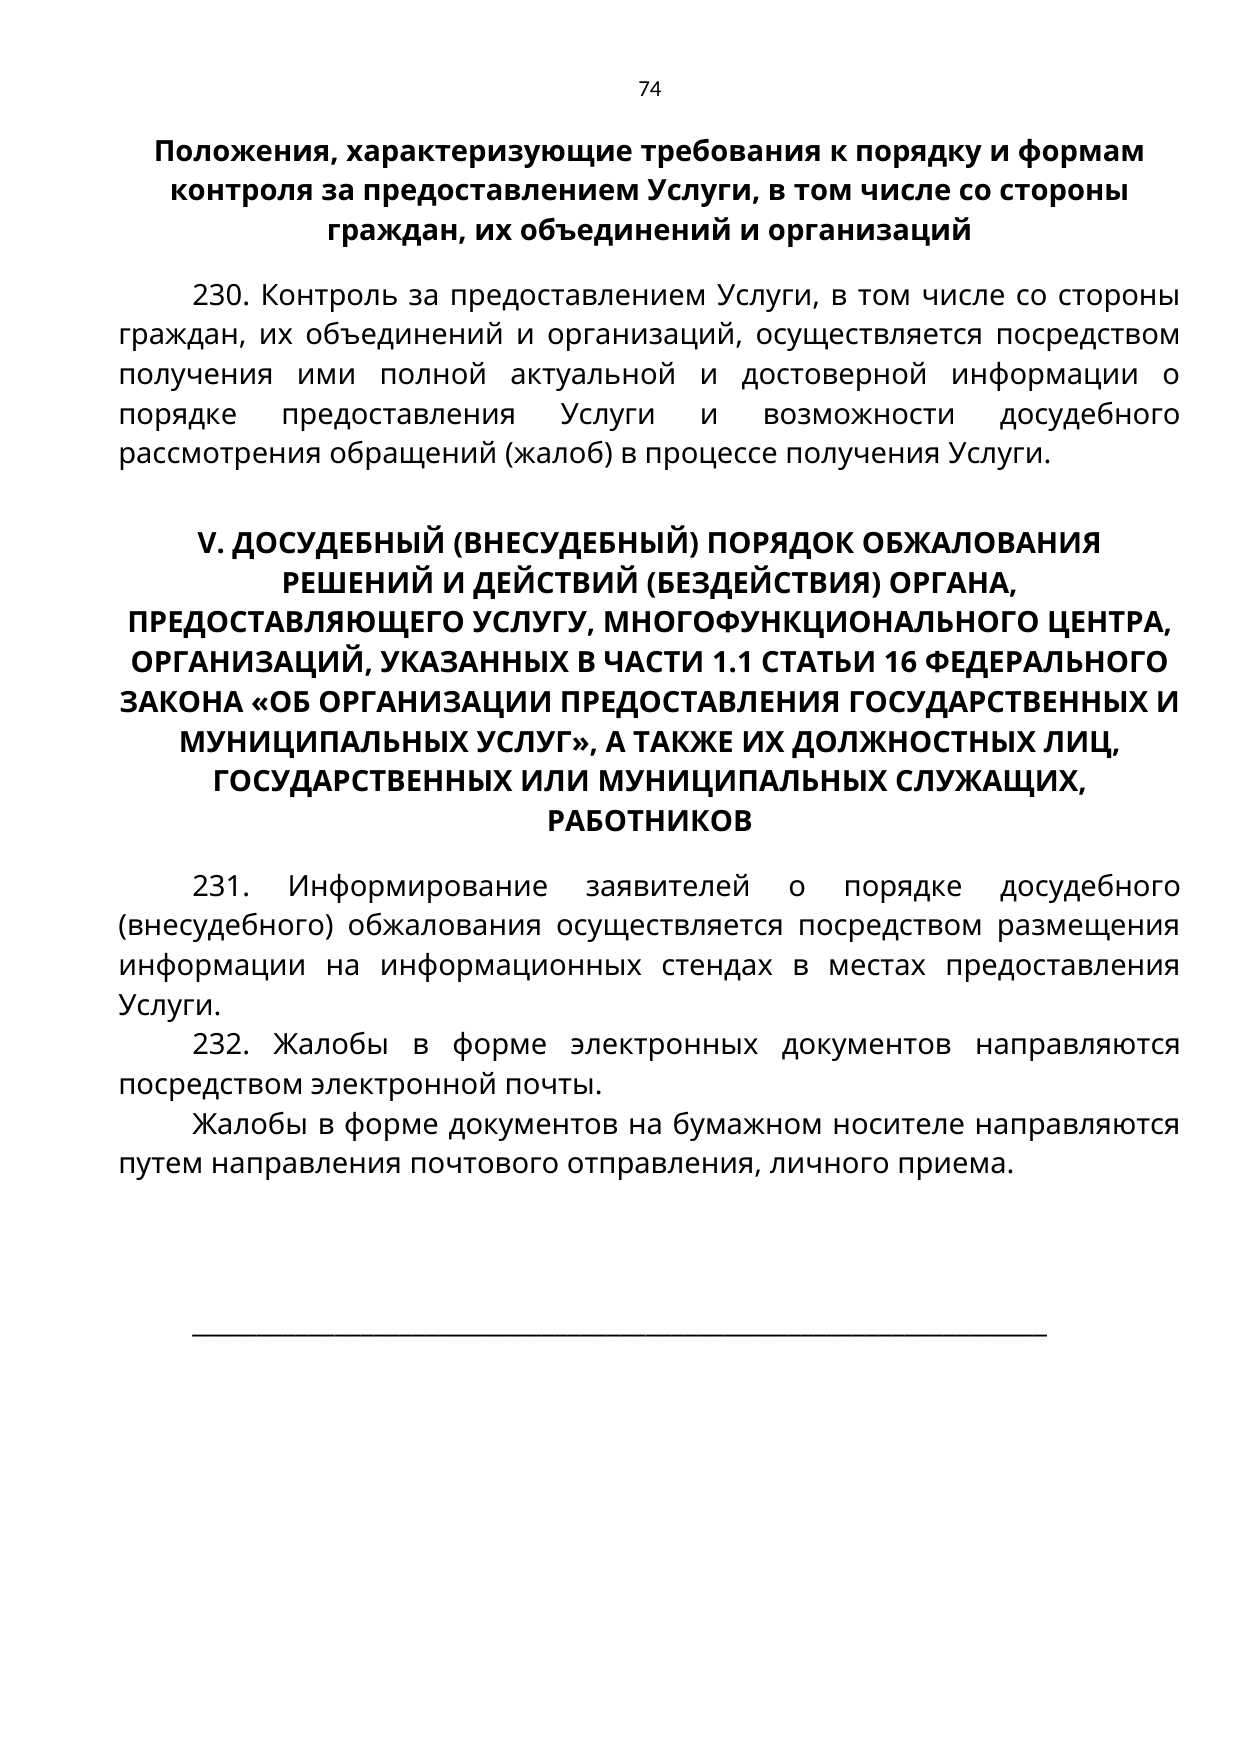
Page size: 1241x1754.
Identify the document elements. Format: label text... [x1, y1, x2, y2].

text 230. Контроль за предоставлением Услуги, в том числе со стороны граждан, их объединений и организаций, осуществляется посредством получения ими полной актуальной и достоверной информации о порядке предоставления Услуги и возможности досудебного рассмотрения обращений (жалоб) в процессе получения Услуги. [118, 274, 1181, 472]
text __________________________________________________________________ [118, 1301, 1181, 1341]
text 232. Жалобы в форме электронных документов направляются посредством электронной почты. [118, 1024, 1181, 1103]
text V. ДОСУДЕБНЫЙ (ВНЕСУДЕБНЫЙ) ПОРЯДОК ОБЖАЛОВАНИЯ РЕШЕНИЙ И ДЕЙСТВИЙ (БЕЗДЕЙСТВИЯ) ОРГАНА, ПРЕДОСТАВЛЯЮЩЕГО УСЛУГУ, МНОГОФУНКЦИОНАЛЬНОГО ЦЕНТРА, ОРГАНИЗАЦИЙ, УКАЗАННЫХ В ЧАСТИ 1.1 СТАТЬИ 16 ФЕДЕРАЛЬНОГО ЗАКОНА «ОБ ОРГАНИЗАЦИИ ПРЕДОСТАВЛЕНИЯ ГОСУДАРСТВЕННЫХ И МУНИЦИПАЛЬНЫХ УСЛУГ», А ТАКЖЕ ИХ ДОЛЖНОСТНЫХ ЛИЦ, ГОСУДАРСТВЕННЫХ ИЛИ МУНИЦИПАЛЬНЫХ СЛУЖАЩИХ, РАБОТНИКОВ [118, 522, 1181, 840]
text Положения, характеризующие требования к порядку и формам контроля за предоставлением Услуги, в том числе со стороны граждан, их объединений и организаций [118, 130, 1181, 249]
text 231. Информирование заявителей о порядке досудебного (внесудебного) обжалования осуществляется посредством размещения информации на информационных стендах в местах предоставления Услуги. [118, 865, 1181, 1024]
text Жалобы в форме документов на бумажном носителе направляются путем направления почтового отправления, личного приема. [118, 1103, 1181, 1182]
